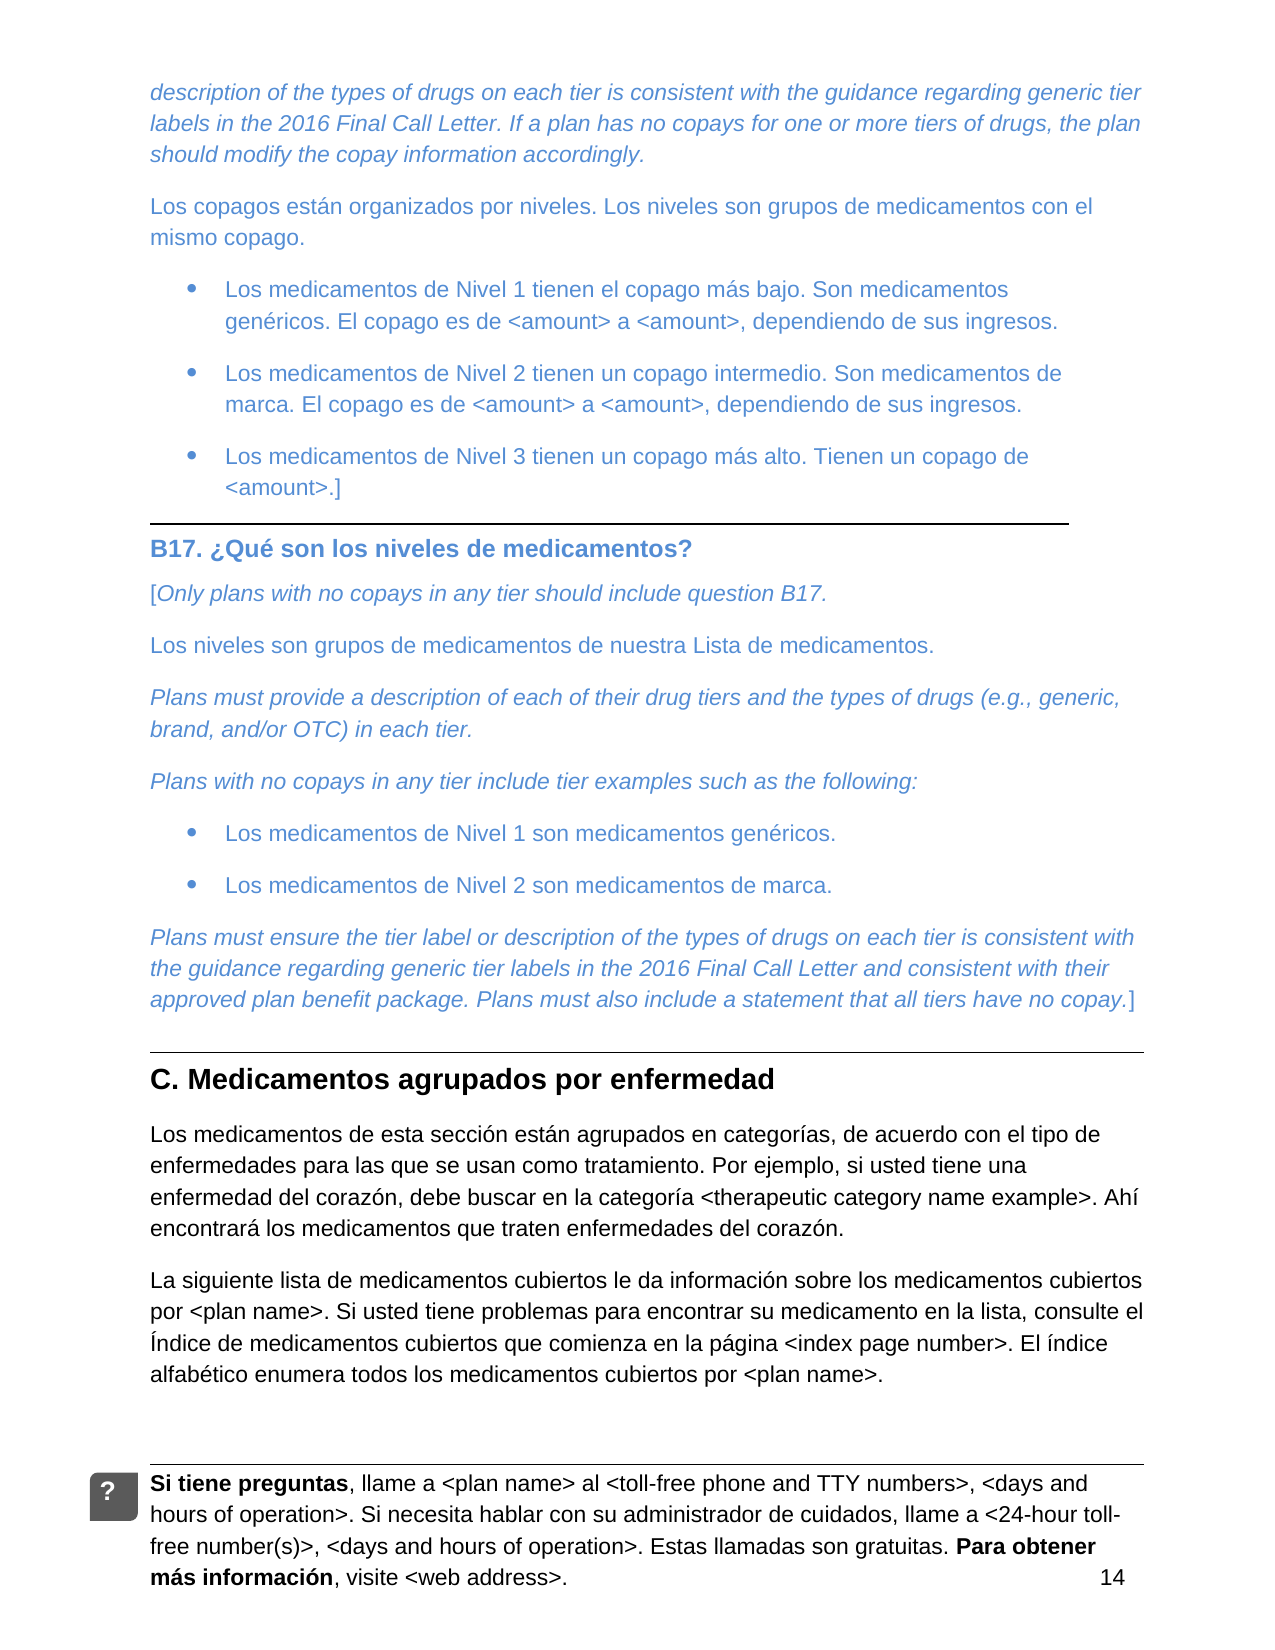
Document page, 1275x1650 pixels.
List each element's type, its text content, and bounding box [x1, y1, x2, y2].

text [Only plans with no copays in any tier should include question B17. [150, 577, 1144, 608]
text Los niveles son grupos de medicamentos de nuestra Lista de medicamentos. [150, 629, 1144, 660]
text Los medicamentos de Nivel 2 tienen un copago intermedio. Son medicamentos de marca. El copago es de <amount> a <amount>, dependiendo de sus ingresos. [187, 356, 1069, 419]
text Plans must provide a description of each of their drug tiers and the types of drugs (e.g., generic, brand, and/or OTC) in each tier. [150, 681, 1144, 743]
list Los medicamentos de Nivel 2 son medicamentos de marca. [187, 868, 1069, 899]
subtitle B17. ¿Qué son los niveles de medicamentos? [150, 525, 1069, 564]
text Plans with no copays in any tier include tier examples such as the following: [150, 764, 1144, 795]
text Los copagos están organizados por niveles. Los niveles son grupos de medicamentos con el mismo copago. [150, 189, 1144, 252]
text La siguiente lista de medicamentos cubiertos le da información sobre los medicamentos cubiertos por <plan name>. Si usted tiene problemas para encontrar su medicamento en la lista, consulte el Índice de medicamentos cubiertos que comienza en la página <index page number>. El índice alfabético enumera todos los medicamentos cubiertos por <plan name>. [150, 1263, 1144, 1388]
text Los medicamentos de esta sección están agrupados en categorías, de acuerdo con el tipo de enfermedades para las que se usan como tratamiento. Por ejemplo, si usted tiene una enfermedad del corazón, debe buscar en la categoría <therapeutic category name example>. Ahí encontrará los medicamentos que traten enfermedades del corazón. [150, 1118, 1144, 1243]
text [150, 75, 1144, 169]
subtitle Medicamentos agrupados por enfermedad [150, 1053, 1144, 1097]
list Los medicamentos de Nivel 1 son medicamentos genéricos. [187, 816, 1069, 847]
text Los medicamentos de Nivel 3 tienen un copago más alto. Tienen un copago de <amount>.] [187, 439, 1069, 502]
text Plans must ensure the tier label or description of the types of drugs on each tier is consistent with the guidance regarding generic tier labels in the 2016 Final Call Letter and consistent with their approved plan benefit package. Plans must also include a statement that all tiers have no copay.] [150, 920, 1144, 1014]
text Los medicamentos de Nivel 1 tienen el copago más bajo. Son medicamentos genéricos. El copago es de <amount> a <amount>, dependiendo de sus ingresos. [187, 273, 1069, 335]
